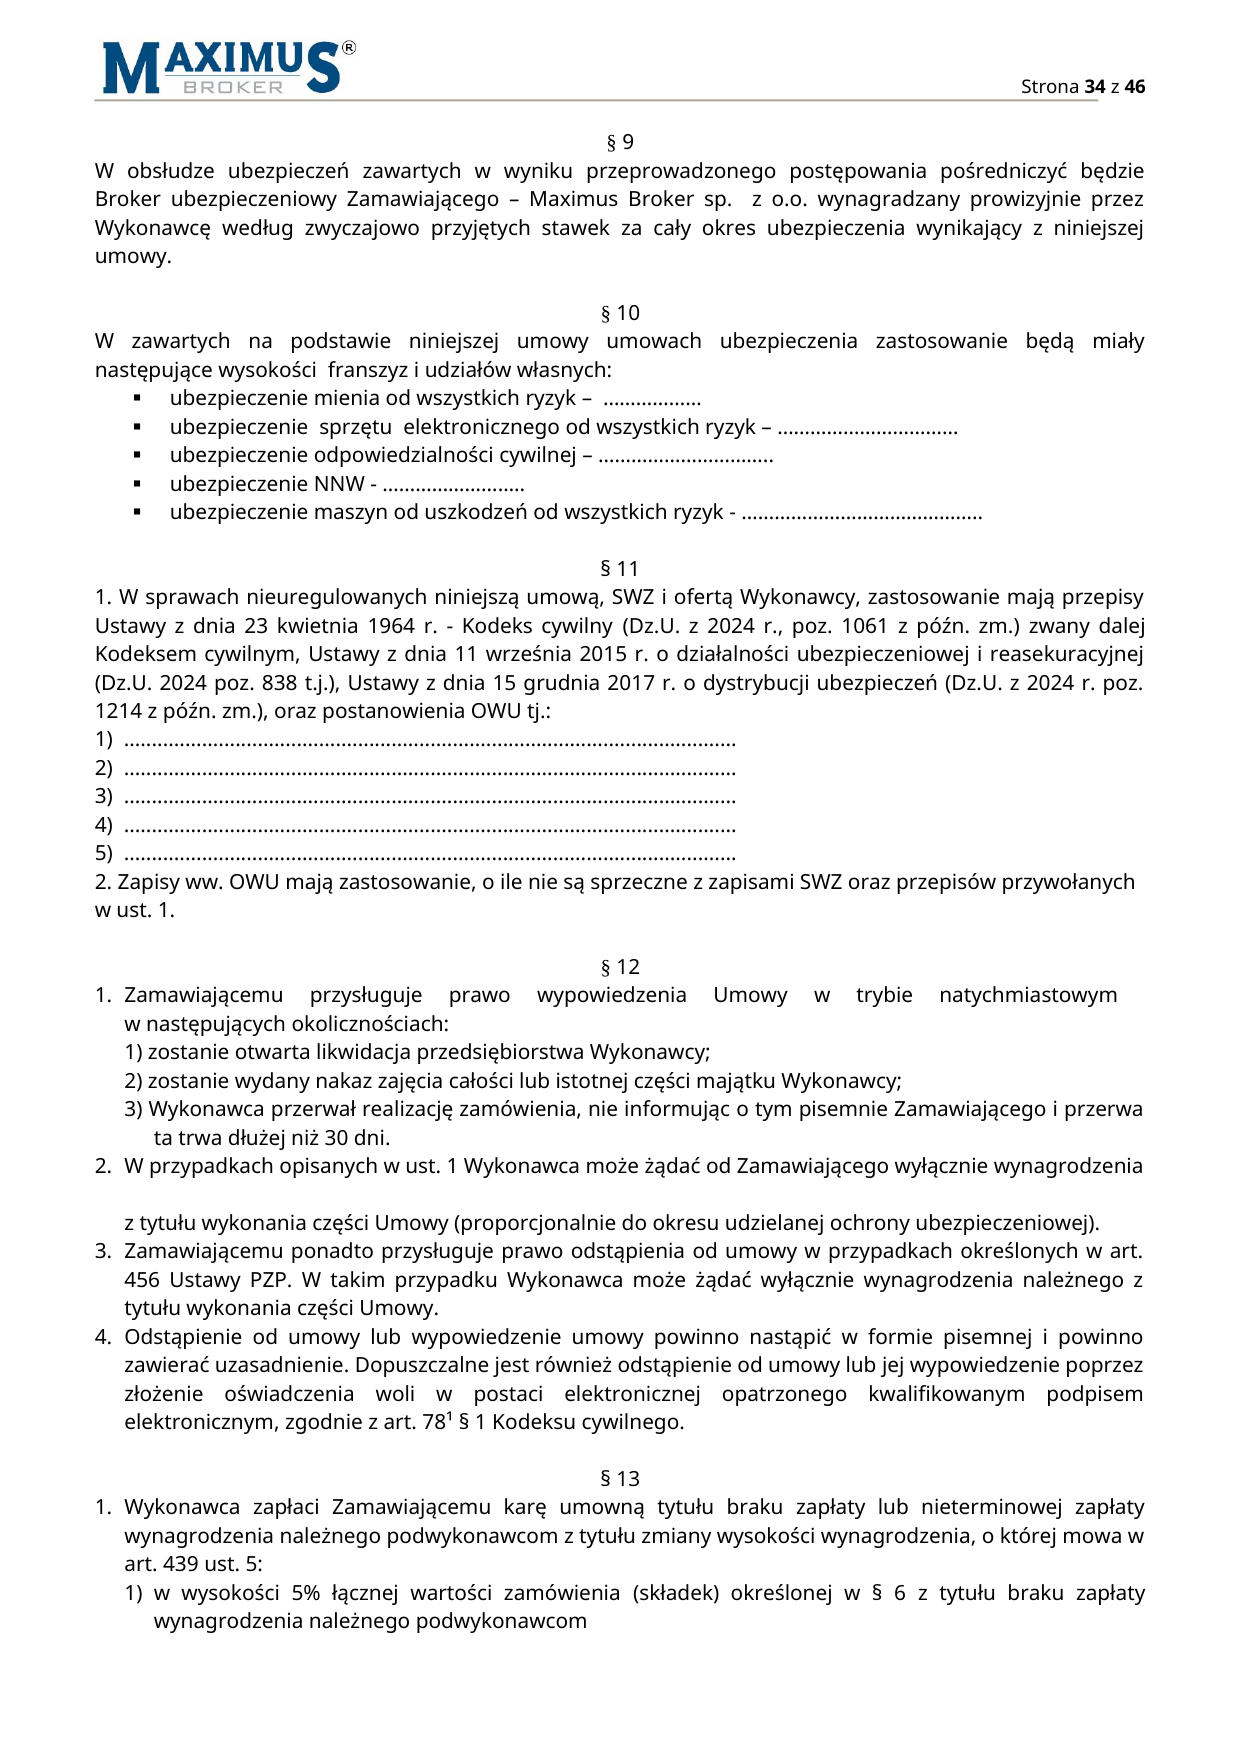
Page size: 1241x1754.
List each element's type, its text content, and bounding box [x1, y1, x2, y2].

text 9 [94, 127, 1146, 156]
list ubezpieczenie odpowiedzialności cywilnej – ………………………….. [132, 440, 1146, 469]
list W przypadkach opisanych w ust. 1 Wykonawca może żądać od Zamawiającego wyłącznie wynagrodzenia z tytułu wykonania części Umowy (proporcjonalnie do okresu udzielanej ochrony ubezpieczeniowej). [94, 1151, 1145, 1236]
text 1) zostanie otwarta likwidacja przedsiębiorstwa Wykonawcy; [124, 1037, 1145, 1066]
text § 11 [94, 554, 1146, 582]
text W zawartych na podstawie niniejszej umowy umowach ubezpieczenia zastosowanie będą miały następujące wysokości franszyz i udziałów własnych: [94, 326, 1146, 383]
text 12 [94, 952, 1146, 981]
text 10 [94, 298, 1146, 326]
text W obsłudze ubezpieczeń zawartych w wyniku przeprowadzonego postępowania pośredniczyć będzie Broker ubezpieczeniowy Zamawiającego – Maximus Broker sp. z o.o. wynagradzany prowizyjnie przez Wykonawcę według zwyczajowo przyjętych stawek za cały okres ubezpieczenia wynikający z niniejszej umowy. [94, 156, 1146, 269]
list ubezpieczenie mienia od wszystkich ryzyk – ……………… [132, 383, 1146, 412]
text 1. W sprawach nieuregulowanych niniejszą umową, SWZ i ofertą Wykonawcy, zastosowanie mają przepisy Ustawy z dnia 23 kwietnia 1964 r. - Kodeks cywilny (Dz.U. z 2024 r., poz. 1061 z późn. zm.) zwany dalej Kodeksem cywilnym, Ustawy z dnia 11 września 2015 r. o działalności ubezpieczeniowej i reasekuracyjnej (Dz.U. 2024 poz. 838 t.j.), Ustawy z dnia 15 grudnia 2017 r. o dystrybucji ubezpieczeń (Dz.U. z 2024 r. poz. 1214 z późn. zm.), oraz postanowienia OWU tj.: [94, 582, 1146, 724]
list ubezpieczenie NNW - …………………….. [132, 469, 1146, 497]
list w wysokości 5% łącznej wartości zamówienia (składek) określonej w § 6 z tytułu braku zapłaty wynagrodzenia należnego podwykonawcom [124, 1578, 1146, 1634]
text 3) .............................................................................................................. [94, 781, 1146, 810]
list ubezpieczenie sprzętu elektronicznego od wszystkich ryzyk – …………………………… [132, 412, 1146, 440]
list Wykonawca zapłaci Zamawiającemu karę umowną tytułu braku zapłaty lub nieterminowej zapłaty wynagrodzenia należnego podwykonawcom z tytułu zmiany wysokości wynagrodzenia, o której mowa w art. 439 ust. 5: [94, 1492, 1146, 1578]
list Zamawiającemu ponadto przysługuje prawo odstąpienia od umowy w przypadkach określonych w art. 456 Ustawy PZP. W takim przypadku Wykonawca może żądać wyłącznie wynagrodzenia należnego z tytułu wykonania części Umowy. [94, 1236, 1145, 1322]
text 2) zostanie wydany nakaz zajęcia całości lub istotnej części majątku Wykonawcy; [124, 1066, 1145, 1094]
text 1) .............................................................................................................. [94, 724, 1146, 753]
text 5) .............................................................................................................. [94, 838, 1146, 867]
text 2) .............................................................................................................. [94, 753, 1146, 781]
text 4) .............................................................................................................. [94, 810, 1146, 838]
picture [97, 36, 362, 98]
text 2. Zapisy ww. OWU mają zastosowanie, o ile nie są sprzeczne z zapisami SWZ oraz przepisów przywołanych w ust. 1. [94, 867, 1146, 924]
text § 13 [94, 1464, 1146, 1492]
list Odstąpienie od umowy lub wypowiedzenie umowy powinno nastąpić w formie pisemnej i powinno zawierać uzasadnienie. Dopuszczalne jest również odstąpienie od umowy lub jej wypowiedzenie poprzez złożenie oświadczenia woli w postaci elektronicznej opatrzonego kwalifikowanym podpisem elektronicznym, zgodnie z art. 78¹ § 1 Kodeksu cywilnego. [94, 1322, 1145, 1436]
text 3) Wykonawca przerwał realizację zamówienia, nie informując o tym pisemnie Zamawiającego i przerwa ta trwa dłużej niż 30 dni. [124, 1094, 1145, 1151]
text 1. Zamawiającemu przysługuje prawo wypowiedzenia Umowy w trybie natychmiastowym w następujących okolicznościach: [94, 981, 1145, 1037]
list ubezpieczenie maszyn od uszkodzeń od wszystkich ryzyk - …………………………………….. [132, 497, 1146, 526]
